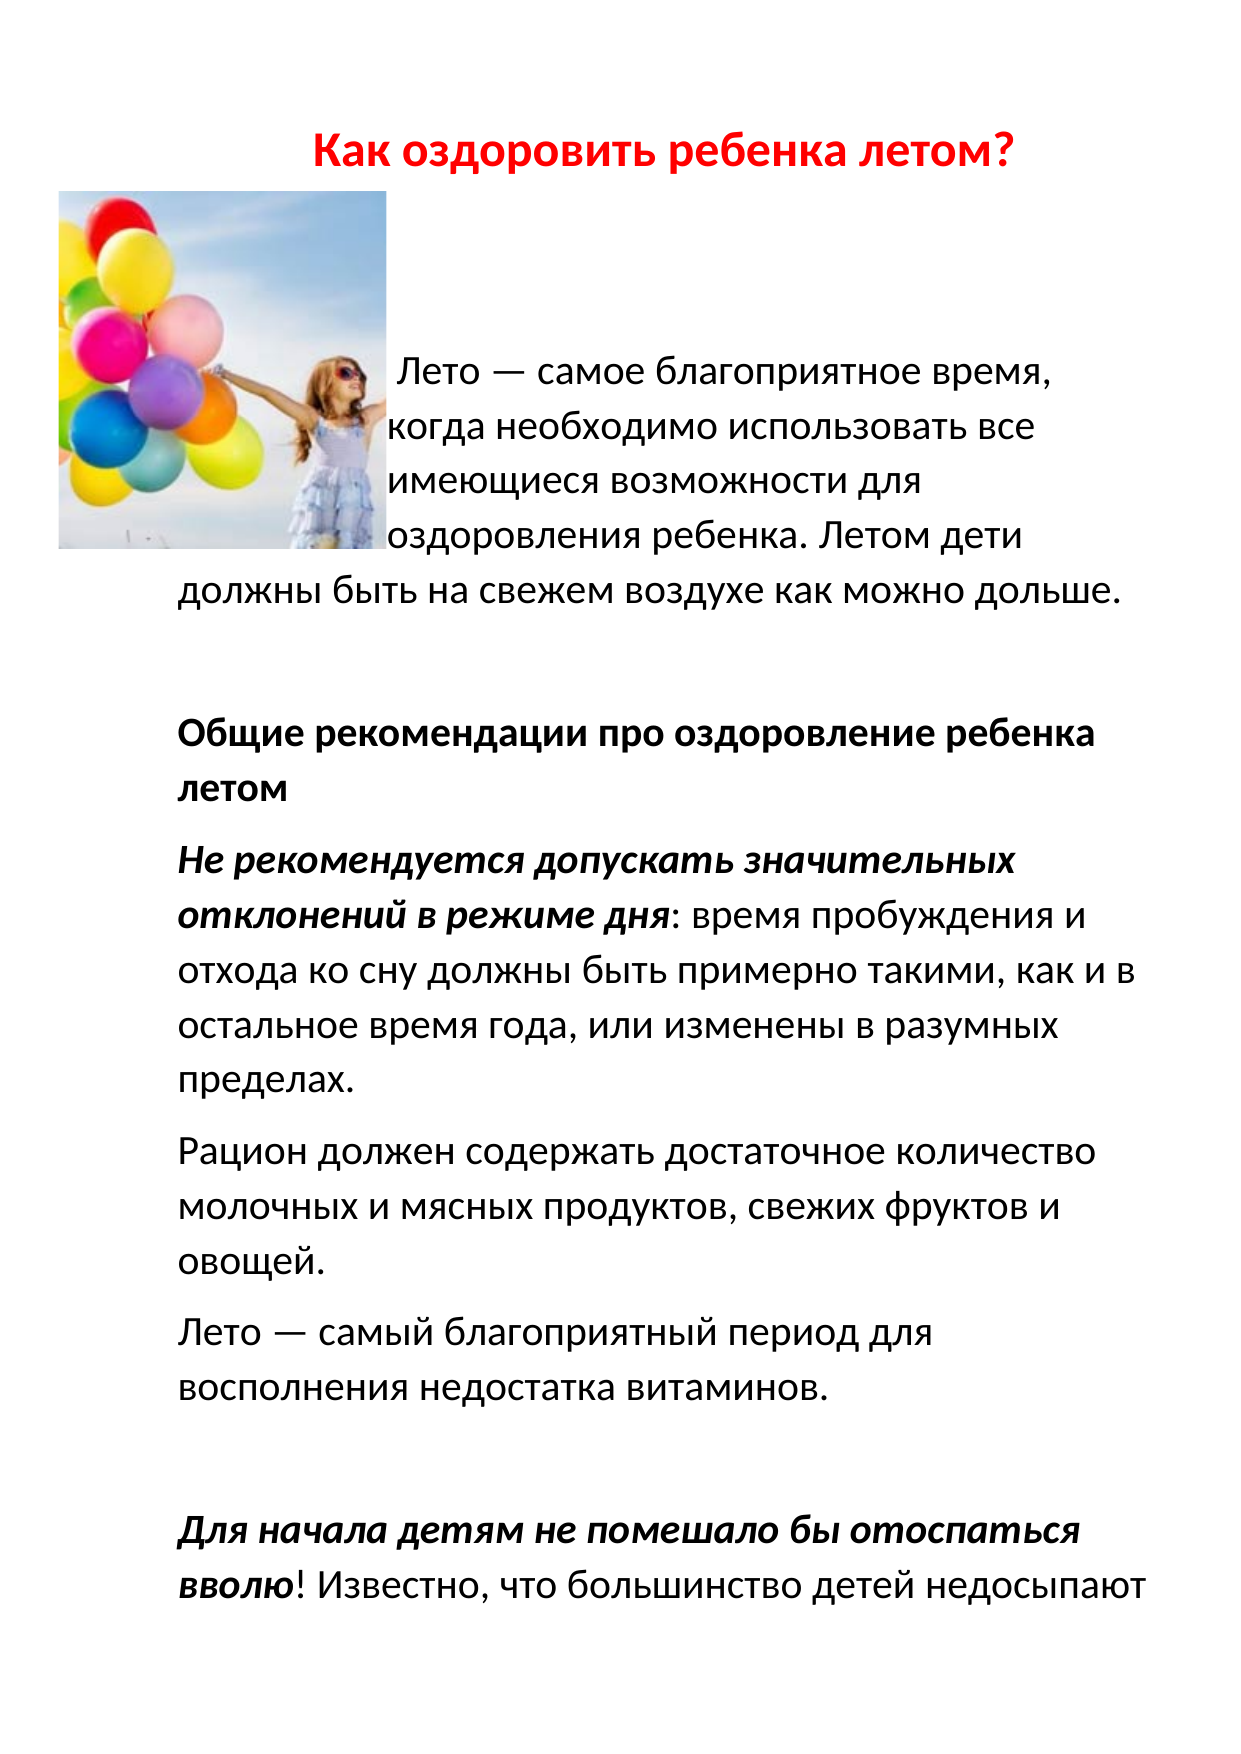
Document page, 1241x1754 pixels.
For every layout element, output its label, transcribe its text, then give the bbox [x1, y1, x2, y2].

text Общие рекомендации про оздоровление ребенка летом [177, 706, 1152, 812]
text Как оздоровить ребенка летом? [177, 118, 1152, 179]
text Лето — самое благоприятное время, когда необходимо использовать все имеющиеся возможности для оздоровления ребенка. Летом дети должны быть на свежем воздухе как можно дольше. [177, 344, 1152, 614]
text Не рекомендуется допускать значительных отклонений в режиме дня: время пробуждения и отхода ко сну должны быть примерно такими, как и в остальное время года, или изменены в разумных пределах. [177, 833, 1152, 1103]
text Лето — самый благоприятный период для восполнения недостатка витаминов. [177, 1305, 1152, 1411]
picture [58, 191, 387, 549]
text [177, 1503, 1152, 1609]
text Рацион должен содержать достаточное количество молочных и мясных продуктов, свежих фруктов и овощей. [177, 1124, 1152, 1285]
